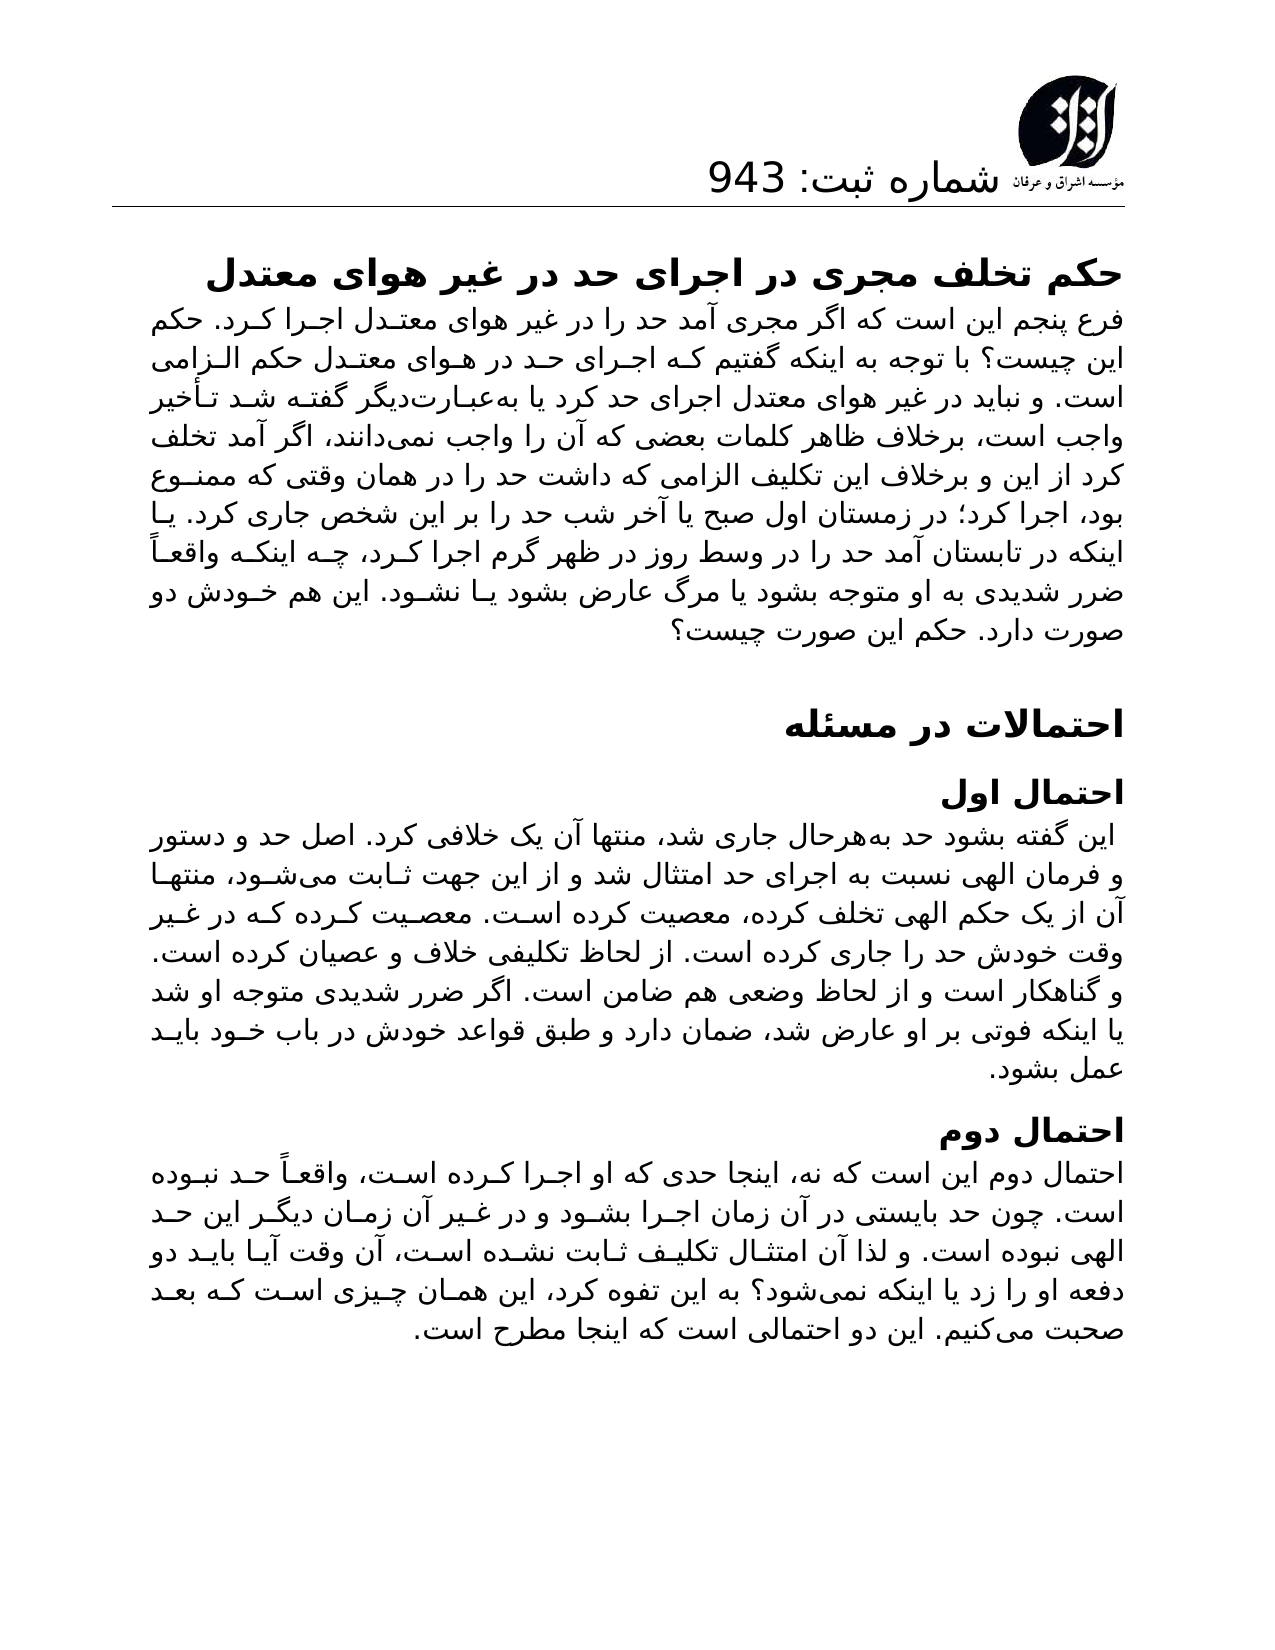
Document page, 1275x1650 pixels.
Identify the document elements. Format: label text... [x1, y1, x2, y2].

subtitle احتمالات در مسئله [150, 703, 1125, 746]
subtitle حکم تخلف مجری در اجرای حد در غیر هوای معتدل [150, 252, 1125, 296]
subtitle احتمال دوم [150, 1112, 1125, 1151]
picture [1009, 75, 1125, 192]
text احتمال دوم این است که نه، اینجا حدی که او اجرا کرده است، واقعاً حد نبوده است. چون حد بایستی در آن زمان اجرا بشود و در غیر آن زمان دیگر این حد الهی نبوده است. و لذا آن امتثال تکلیف ثابت نشده است، آن وقت آیا باید دو دفعه او را زد یا اینکه نمی‌شود؟ به این تفوه کرد، این همان چیزی است که بعد صحبت می‌کنیم. این دو احتمالی است که اینجا مطرح است. [150, 1156, 1125, 1346]
text فرع پنجم این است که اگر مجری آمد حد را در غیر هوای معتدل اجرا کرد. حکم این چیست؟ با توجه به اینکه گفتیم که اجرای حد در هوای معتدل حکم الزامی است. و نباید در غیر هوای معتدل اجرای حد کرد یا به‌عبارت‌دیگر گفته شد تأخیر واجب است، برخلاف ظاهر کلمات بعضی که آن را واجب نمی‌دانند، اگر آمد تخلف کرد از این و برخلاف این تکلیف الزامی که داشت حد را در همان وقتی که ممنوع بود، اجرا کرد؛ در زمستان اول صبح یا آخر شب حد را بر این شخص جاری کرد. یا اینکه در تابستان آمد حد را در وسط روز در ظهر گرم اجرا کرد، چه اینکه واقعاً ضرر شدیدی به او متوجه بشود یا مرگ عارض بشود یا نشود. این هم خودش دو صورت دارد. حکم این صورت چیست؟ [150, 302, 1125, 648]
subtitle احتمال اول [150, 773, 1125, 812]
text این گفته بشود حد به‌هرحال جاری شد، منتها آن یک خلافی کرد. اصل حد و دستور و فرمان الهی نسبت به اجرای حد امتثال شد و از این جهت ثابت می‌شود، منتها آن از یک حکم الهی تخلف کرده، معصیت کرده است. معصیت کرده که در غیر وقت خودش حد را جاری کرده است. از لحاظ تکلیفی خلاف و عصیان کرده است. و گناهکار است و از لحاظ وضعی هم ضامن است. اگر ضرر شدیدی متوجه او شد یا اینکه فوتی بر او عارض شد، ضمان دارد و طبق قواعد خودش در باب خود باید عمل بشود. [150, 818, 1125, 1086]
